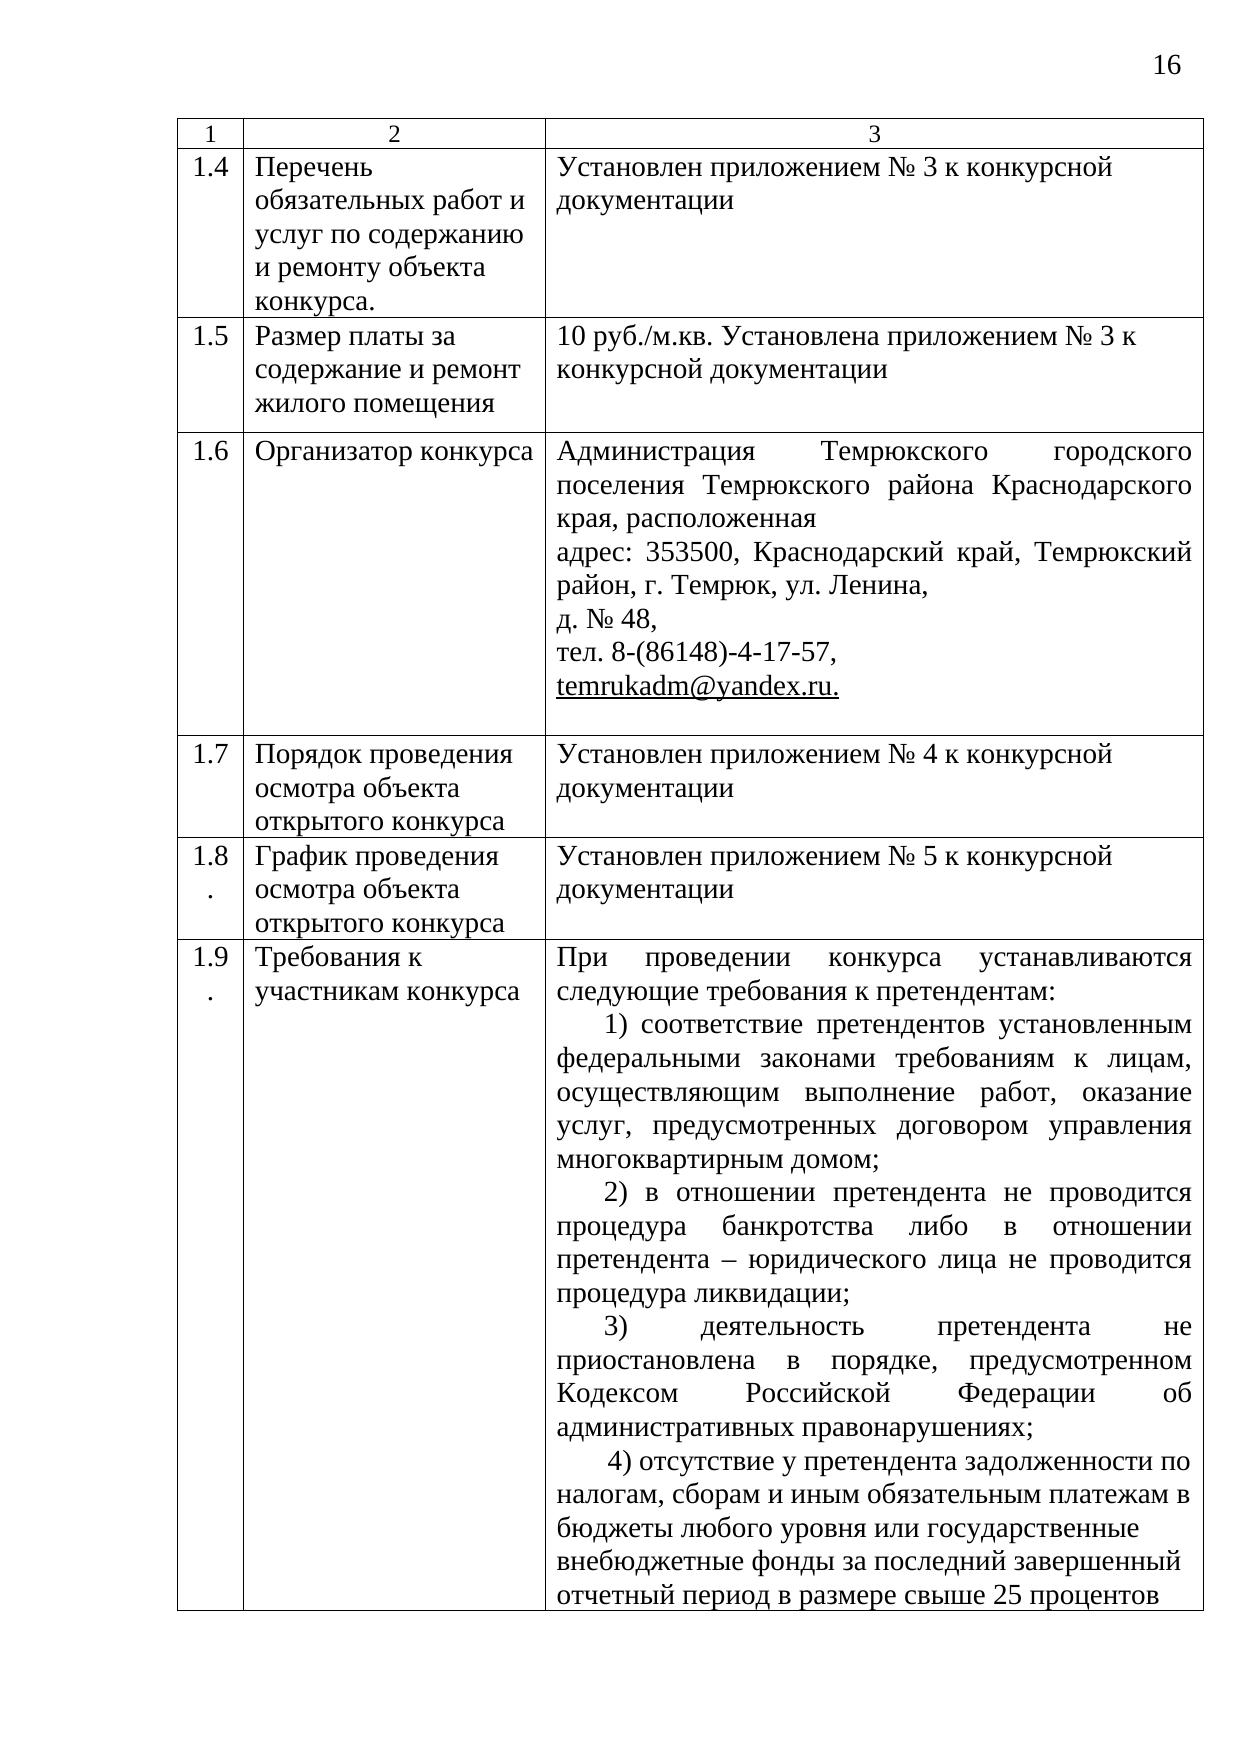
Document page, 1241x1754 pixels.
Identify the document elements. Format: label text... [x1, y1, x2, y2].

table_cell Установлен приложением № 4 к конкурсной документации [546, 736, 1203, 837]
table_cell Размер платы за содержание и ремонт жилого помещения [244, 318, 545, 432]
table_header 3 [546, 119, 1203, 148]
table_cell Установлен приложением № 3 к конкурсной документации [546, 149, 1203, 317]
table_cell При проведении конкурса устанавливаются следующие требования к претендентам: 1) соответствие претендентов установленным федеральными законами требованиям к лицам, осуществляющим выполнение работ, оказание услуг, предусмотренных договором управления многоквартирным домом; 2) в отношении претендента не проводится процедура банкротства либо в отношении претендента – юридического лица не проводится процедура ликвидации; 3) деятельность претендента не приостановлена в порядке, предусмотренном Кодексом Российской Федерации об административных правонарушениях; 4) отсутствие у претендента задолженности по налогам, сборам и иным обязательным платежам в бюджеты любого уровня или государственные внебюджетные фонды за последний завершенный отчетный период в размере свыше 25 процентов [546, 940, 1203, 1610]
table_cell Порядок проведения осмотра объекта открытого конкурса [244, 736, 545, 837]
table_header 1 [178, 119, 243, 148]
table_header 2 [244, 119, 545, 148]
table_cell Установлен приложением № 5 к конкурсной документации [546, 838, 1203, 938]
table_cell 1.4 [178, 149, 243, 317]
table_cell Требования к участникам конкурса [244, 940, 545, 1610]
table_cell График проведения осмотра объекта открытого конкурса [244, 838, 545, 938]
table_cell Организатор конкурса [244, 433, 545, 735]
table_cell 1.7 [178, 736, 243, 837]
table_cell Администрация Темрюкского городского поселения Темрюкского района Краснодарского края, расположенная адрес: 353500, Краснодарский край, Темрюкский район, г. Темрюк, ул. Ленина, д. № 48, тел. 8-(86148)-4-17-57, temrukadm@yandex.ru. [546, 433, 1203, 735]
table_cell 1.8. [178, 838, 243, 938]
table_cell 1.6 [178, 433, 243, 735]
table_cell Перечень обязательных работ и услуг по содержанию и ремонту объекта конкурса. [244, 149, 545, 317]
table_cell 1.9. [178, 940, 243, 1610]
table_cell 10 руб./м.кв. Установлена приложением № 3 к конкурсной документации [546, 318, 1203, 432]
table_cell 1.5 [178, 318, 243, 432]
